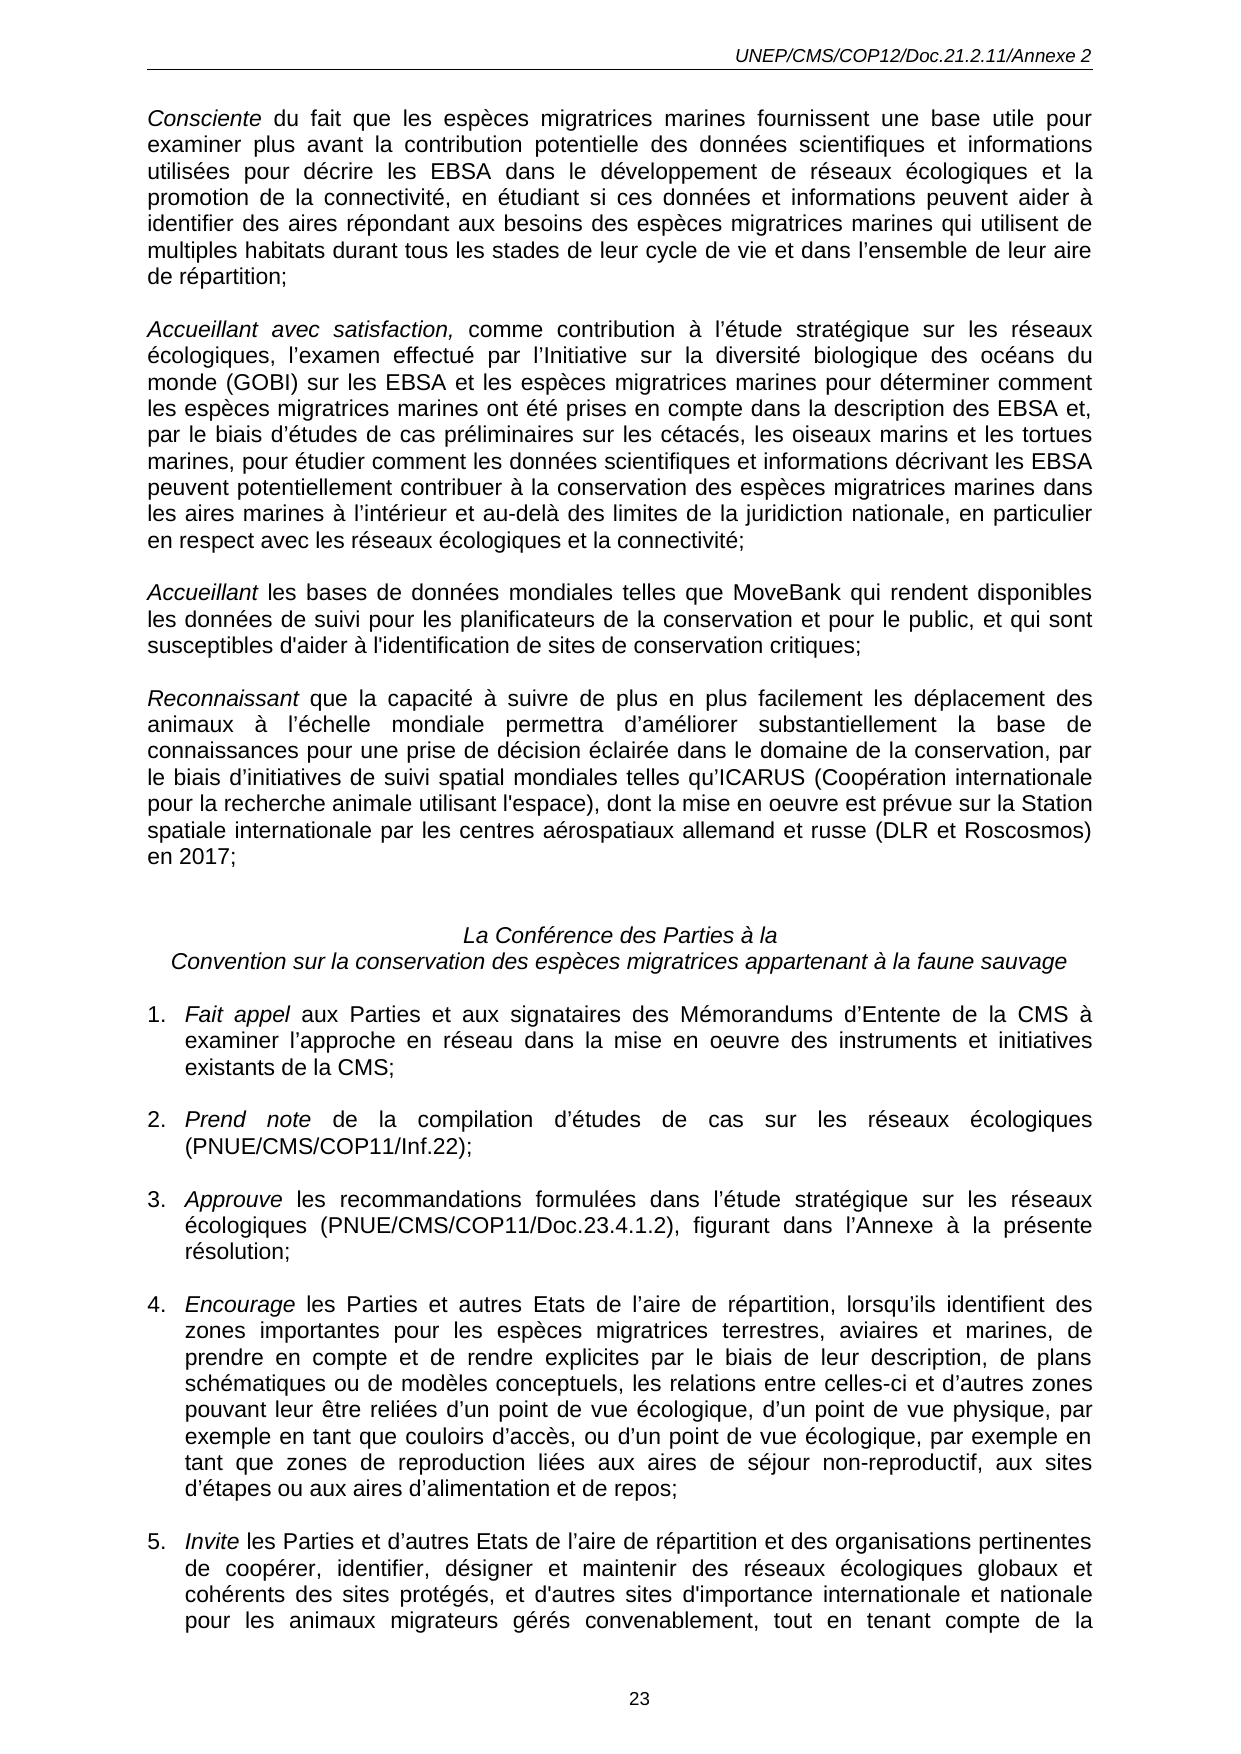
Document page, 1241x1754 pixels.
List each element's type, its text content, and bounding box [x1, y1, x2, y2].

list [147, 1528, 1093, 1633]
list Prend note de la compilation d’études de cas sur les réseaux écologiques (PNUE/CMS/COP11/Inf.22); [147, 1106, 1093, 1159]
list Encourage les Parties et autres Etats de l’aire de répartition, lorsqu’ils identifient des zones importantes pour les espèces migratrices terrestres, aviaires et marines, de prendre en compte et de rendre explicites par le biais de leur description, de plans schématiques ou de modèles conceptuels, les relations entre celles-ci et d’autres zones pouvant leur être reliées d’un point de vue écologique, d’un point de vue physique, par exemple en tant que couloirs d’accès, ou d’un point de vue écologique, par exemple en tant que zones de reproduction liées aux aires de séjour non-reproductif, aux sites d’étapes ou aux aires d’alimentation et de repos; [147, 1291, 1093, 1502]
text La Conférence des Parties à la [147, 922, 1093, 948]
list Fait appel aux Parties et aux signataires des Mémorandums d’Entente de la CMS à examiner l’approche en réseau dans la mise en oeuvre des instruments et initiatives existants de la CMS; [147, 1001, 1093, 1080]
text Convention sur la conservation des espèces migratrices appartenant à la faune sauvage [147, 948, 1093, 975]
list Approuve les recommandations formulées dans l’étude stratégique sur les réseaux écologiques (PNUE/CMS/COP11/Doc.23.4.1.2), figurant dans l’Annexe à la présente résolution; [147, 1186, 1093, 1264]
text Consciente du fait que les espèces migratrices marines fournissent une base utile pour examiner plus avant la contribution potentielle des données scientifiques et informations utilisées pour décrire les EBSA dans le développement de réseaux écologiques et la promotion de la connectivité, en étudiant si ces données et informations peuvent aider à identifier des aires répondant aux besoins des espèces migratrices marines qui utilisent de multiples habitats durant tous les stades de leur cycle de vie et dans l’ensemble de leur aire de répartition; [147, 105, 1093, 289]
text Accueillant les bases de données mondiales telles que MoveBank qui rendent disponibles les données de suivi pour les planificateurs de la conservation et pour le public, et qui sont susceptibles d'aider à l'identification de sites de conservation critiques; [147, 579, 1093, 658]
text Accueillant avec satisfaction, comme contribution à l’étude stratégique sur les réseaux écologiques, l’examen effectué par l’Initiative sur la diversité biologique des océans du monde (GOBI) sur les EBSA et les espèces migratrices marines pour déterminer comment les espèces migratrices marines ont été prises en compte dans la description des EBSA et, par le biais d’études de cas préliminaires sur les cétacés, les oiseaux marins et les tortues marines, pour étudier comment les données scientifiques et informations décrivant les EBSA peuvent potentiellement contribuer à la conservation des espèces migratrices marines dans les aires marines à l’intérieur et au-delà des limites de la juridiction nationale, en particulier en respect avec les réseaux écologiques et la connectivité; [147, 316, 1093, 553]
text Reconnaissant que la capacité à suivre de plus en plus facilement les déplacement des animaux à l’échelle mondiale permettra d’améliorer substantiellement la base de connaissances pour une prise de décision éclairée dans le domaine de la conservation, par le biais d’initiatives de suivi spatial mondiales telles qu’ICARUS (Coopération internationale pour la recherche animale utilisant l'espace), dont la mise en oeuvre est prévue sur la Station spatiale internationale par les centres aérospatiaux allemand et russe (DLR et Roscosmos) en 2017; [147, 685, 1093, 869]
